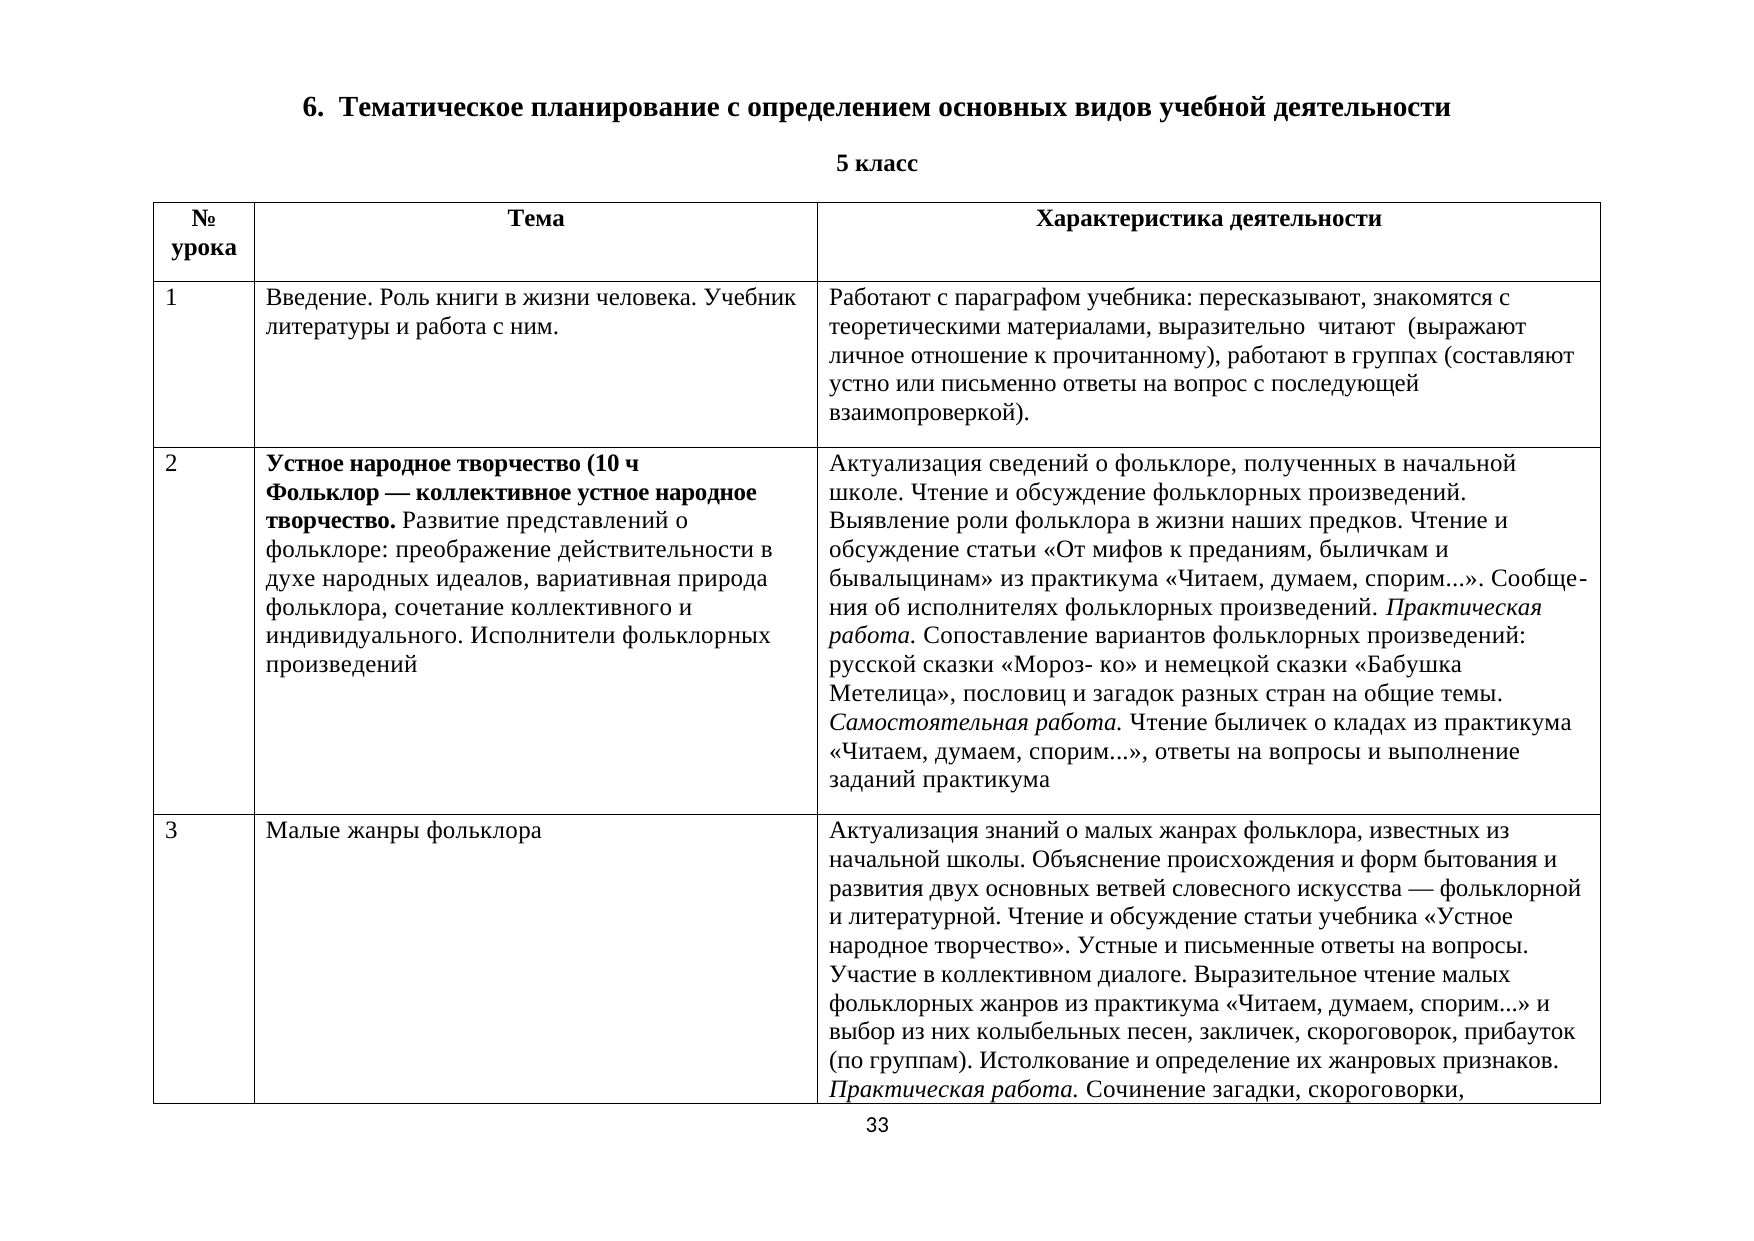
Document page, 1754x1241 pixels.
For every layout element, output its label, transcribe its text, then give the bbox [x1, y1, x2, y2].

table_header Характеристика деятельности [818, 203, 1600, 281]
table_cell Работают с параграфом учебника: пересказывают, знакомятся с теоретическими материалами, выразительно читают (выражают личное отношение к прочитанному), работают в группах (составляют устно или письменно ответы на вопрос с последующей взаимопроверкой). [818, 282, 1600, 447]
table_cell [818, 815, 1600, 1103]
table_header Тема [255, 203, 817, 281]
table_cell Актуализация сведений о фольклоре, полученных в начальной школе. Чтение и обсуждение фольклорных произведений. Выявление роли фольклора в жизни наших предков. Чтение и обсуждение статьи «От мифов к преданиям, быличкам и бывалыцинам» из практикума «Читаем, думаем, спорим...». Сообщения об исполнителях фольклорных произведений. Практическая работа. Сопоставление вариантов фольклорных произведений: русской сказки «Мороз- ко» и немецкой сказки «Бабушка Метелица», пословиц и загадок разных стран на общие темы. Самостоятельная работа. Чтение быличек о кладах из практикума «Читаем, думаем, спорим...», ответы на вопросы и выполнение заданий практикума [818, 448, 1600, 814]
text 5 класс [89, 148, 1665, 177]
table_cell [255, 815, 817, 1103]
table_cell Введение. Роль книги в жизни человека. Учебник литературы и работа с ним. [255, 282, 817, 447]
table_cell Устное народное творчество (10 ч Фольклор — коллективное устное народное творчество. Развитие представлений о фольклоре: преображение действительности в духе народных идеалов, вариативная природа фольклора, сочетание коллективного и индивидуального. Исполнители фольклорных произведений [255, 448, 817, 814]
table_cell 1 [154, 282, 254, 447]
table_cell 2 [154, 448, 254, 814]
text 6. Тематическое планирование с определением основных видов учебной деятельности [89, 89, 1665, 122]
table_header № урока [154, 203, 254, 281]
table_cell 3 [154, 815, 254, 1103]
